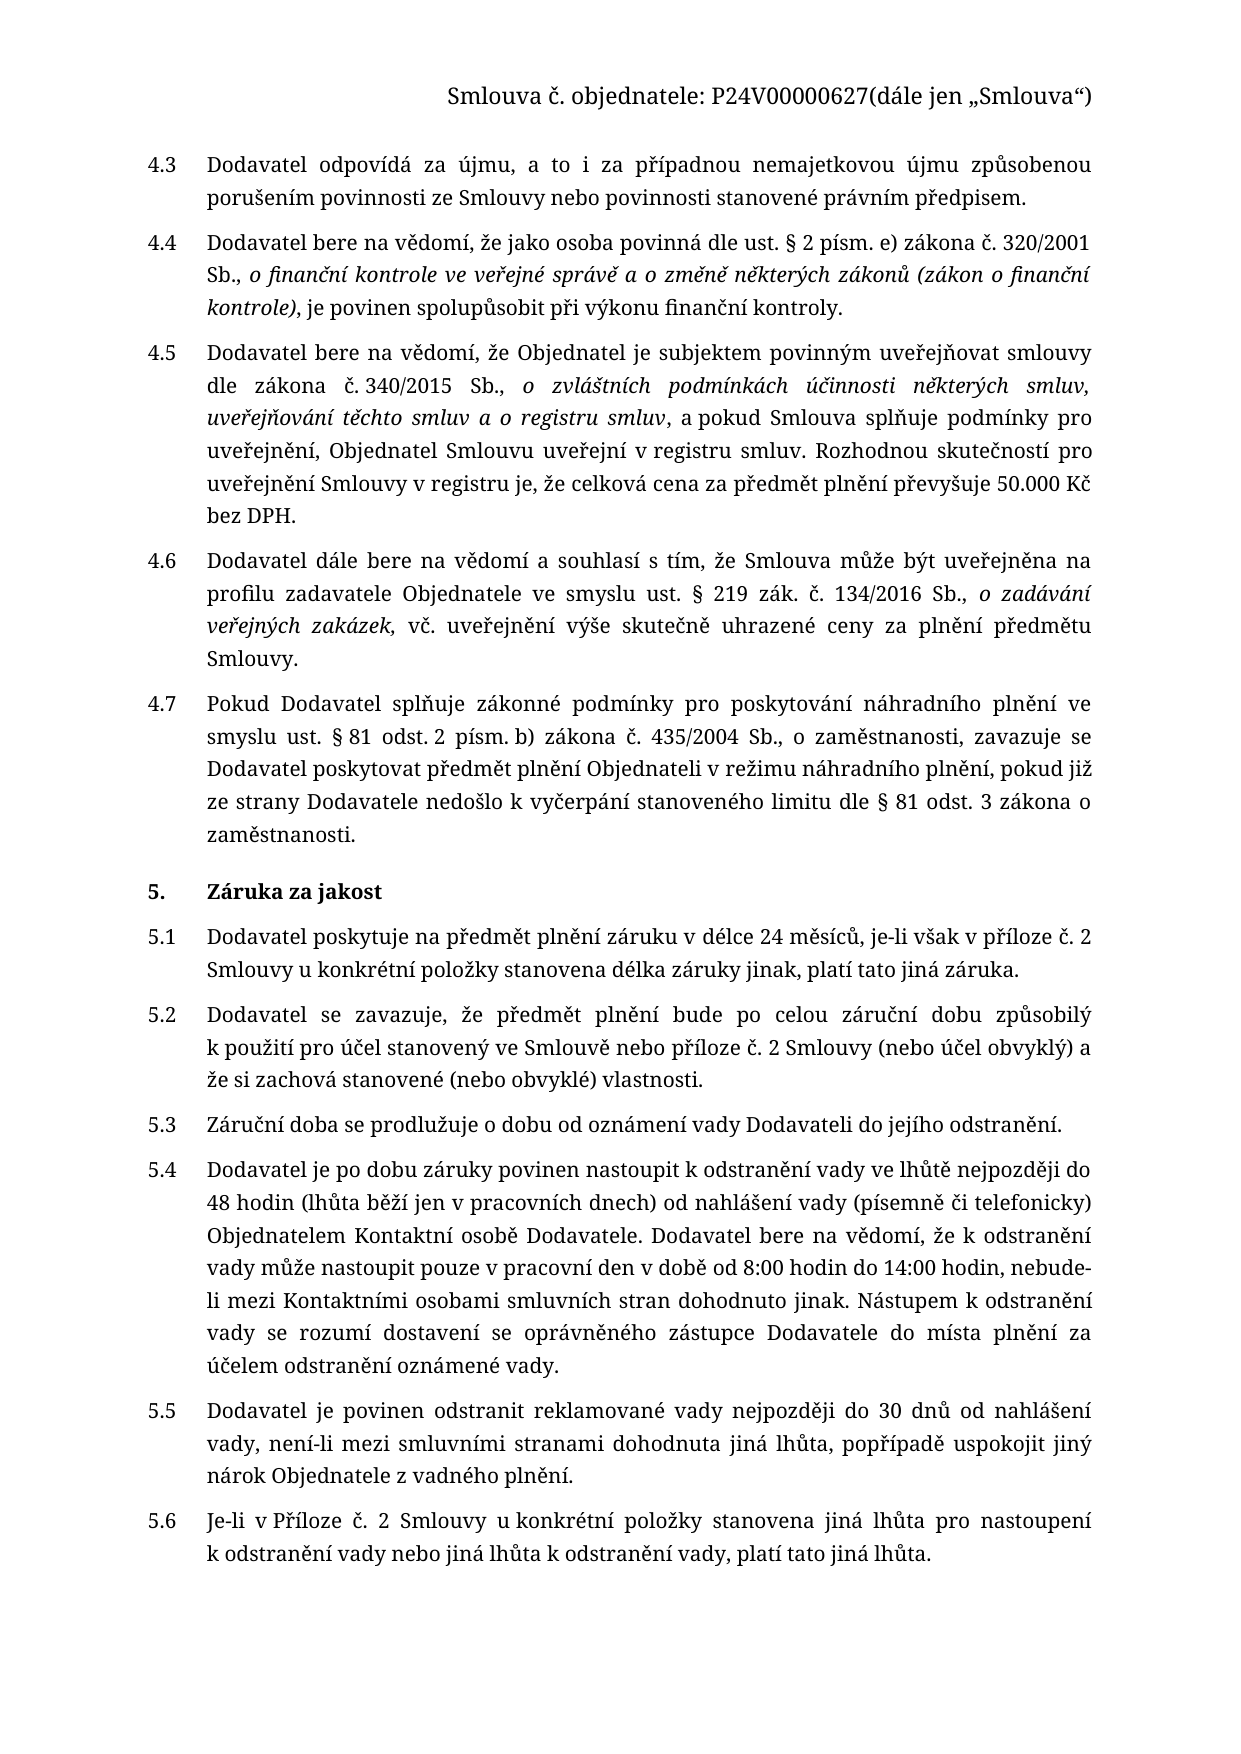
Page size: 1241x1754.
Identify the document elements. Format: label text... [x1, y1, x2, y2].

list Záruka za jakost [148, 877, 1093, 906]
list Dodavatel dále bere na vědomí a souhlasí s tím, že Smlouva může být uveřejněna na profilu zadavatele Objednatele ve smyslu ust. § 219 zák. č. 134/2016 Sb., o zadávání veřejných zakázek, vč. uveřejnění výše skutečně uhrazené ceny za plnění předmětu Smlouvy. [148, 546, 1093, 673]
list Dodavatel je povinen odstranit reklamované vady nejpozději do 30 dnů od nahlášení vady, není-li mezi smluvními stranami dohodnuta jiná lhůta, popřípadě uspokojit jiný nárok Objednatele z vadného plnění. [148, 1396, 1093, 1490]
list Dodavatel poskytuje na předmět plnění záruku v délce 24 měsíců, je-li však v příloze č. 2 Smlouvy u konkrétní položky stanovena délka záruky jinak, platí tato jiná záruka. [148, 922, 1093, 983]
list Dodavatel se zavazuje, že předmět plnění bude po celou záruční dobu způsobilý k použití pro účel stanovený ve Smlouvě nebo příloze č. 2 Smlouvy (nebo účel obvyklý) a že si zachová stanovené (nebo obvyklé) vlastnosti. [148, 1000, 1093, 1094]
list Dodavatel je po dobu záruky povinen nastoupit k odstranění vady ve lhůtě nejpozději do 48 hodin (lhůta běží jen v pracovních dnech) od nahlášení vady (písemně či telefonicky) Objednatelem Kontaktní osobě Dodavatele. Dodavatel bere na vědomí, že k odstranění vady může nastoupit pouze v pracovní den v době od 8:00 hodin do 14:00 hodin, nebude-li mezi Kontaktními osobami smluvních stran dohodnuto jinak. Nástupem k odstranění vady se rozumí dostavení se oprávněného zástupce Dodavatele do místa plnění za účelem odstranění oznámené vady. [148, 1156, 1093, 1379]
list Záruční doba se prodlužuje o dobu od oznámení vady Dodavateli do jejího odstranění. [148, 1110, 1093, 1139]
list Dodavatel bere na vědomí, že jako osoba povinná dle ust. § 2 písm. e) zákona č. 320/2001 Sb., o finanční kontrole ve veřejné správě a o změně některých zákonů (zákon o finanční kontrole), je povinen spolupůsobit při výkonu finanční kontroly. [148, 228, 1093, 322]
list Je-li v Příloze č. 2 Smlouvy u konkrétní položky stanovena jiná lhůta pro nastoupení k odstranění vady nebo jiná lhůta k odstranění vady, platí tato jiná lhůta. [148, 1507, 1093, 1568]
list Dodavatel bere na vědomí, že Objednatel je subjektem povinným uveřejňovat smlouvy dle zákona č. 340/2015 Sb., o zvláštních podmínkách účinnosti některých smluv, uveřejňování těchto smluv a o registru smluv, a pokud Smlouva splňuje podmínky pro uveřejnění, Objednatel Smlouvu uveřejní v registru smluv. Rozhodnou skutečností pro uveřejnění Smlouvy v registru je, že celková cena za předmět plnění převyšuje 50.000 Kč bez DPH. [148, 338, 1093, 530]
list Pokud Dodavatel splňuje zákonné podmínky pro poskytování náhradního plnění ve smyslu ust. § 81 odst. 2 písm. b) zákona č. 435/2004 Sb., o zaměstnanosti, zavazuje se Dodavatel poskytovat předmět plnění Objednateli v režimu náhradního plnění, pokud již ze strany Dodavatele nedošlo k vyčerpání stanoveného limitu dle § 81 odst. 3 zákona o zaměstnanosti. [148, 689, 1093, 848]
list Dodavatel odpovídá za újmu, a to i za případnou nemajetkovou újmu způsobenou porušením povinnosti ze Smlouvy nebo povinnosti stanovené právním předpisem. [148, 150, 1093, 211]
